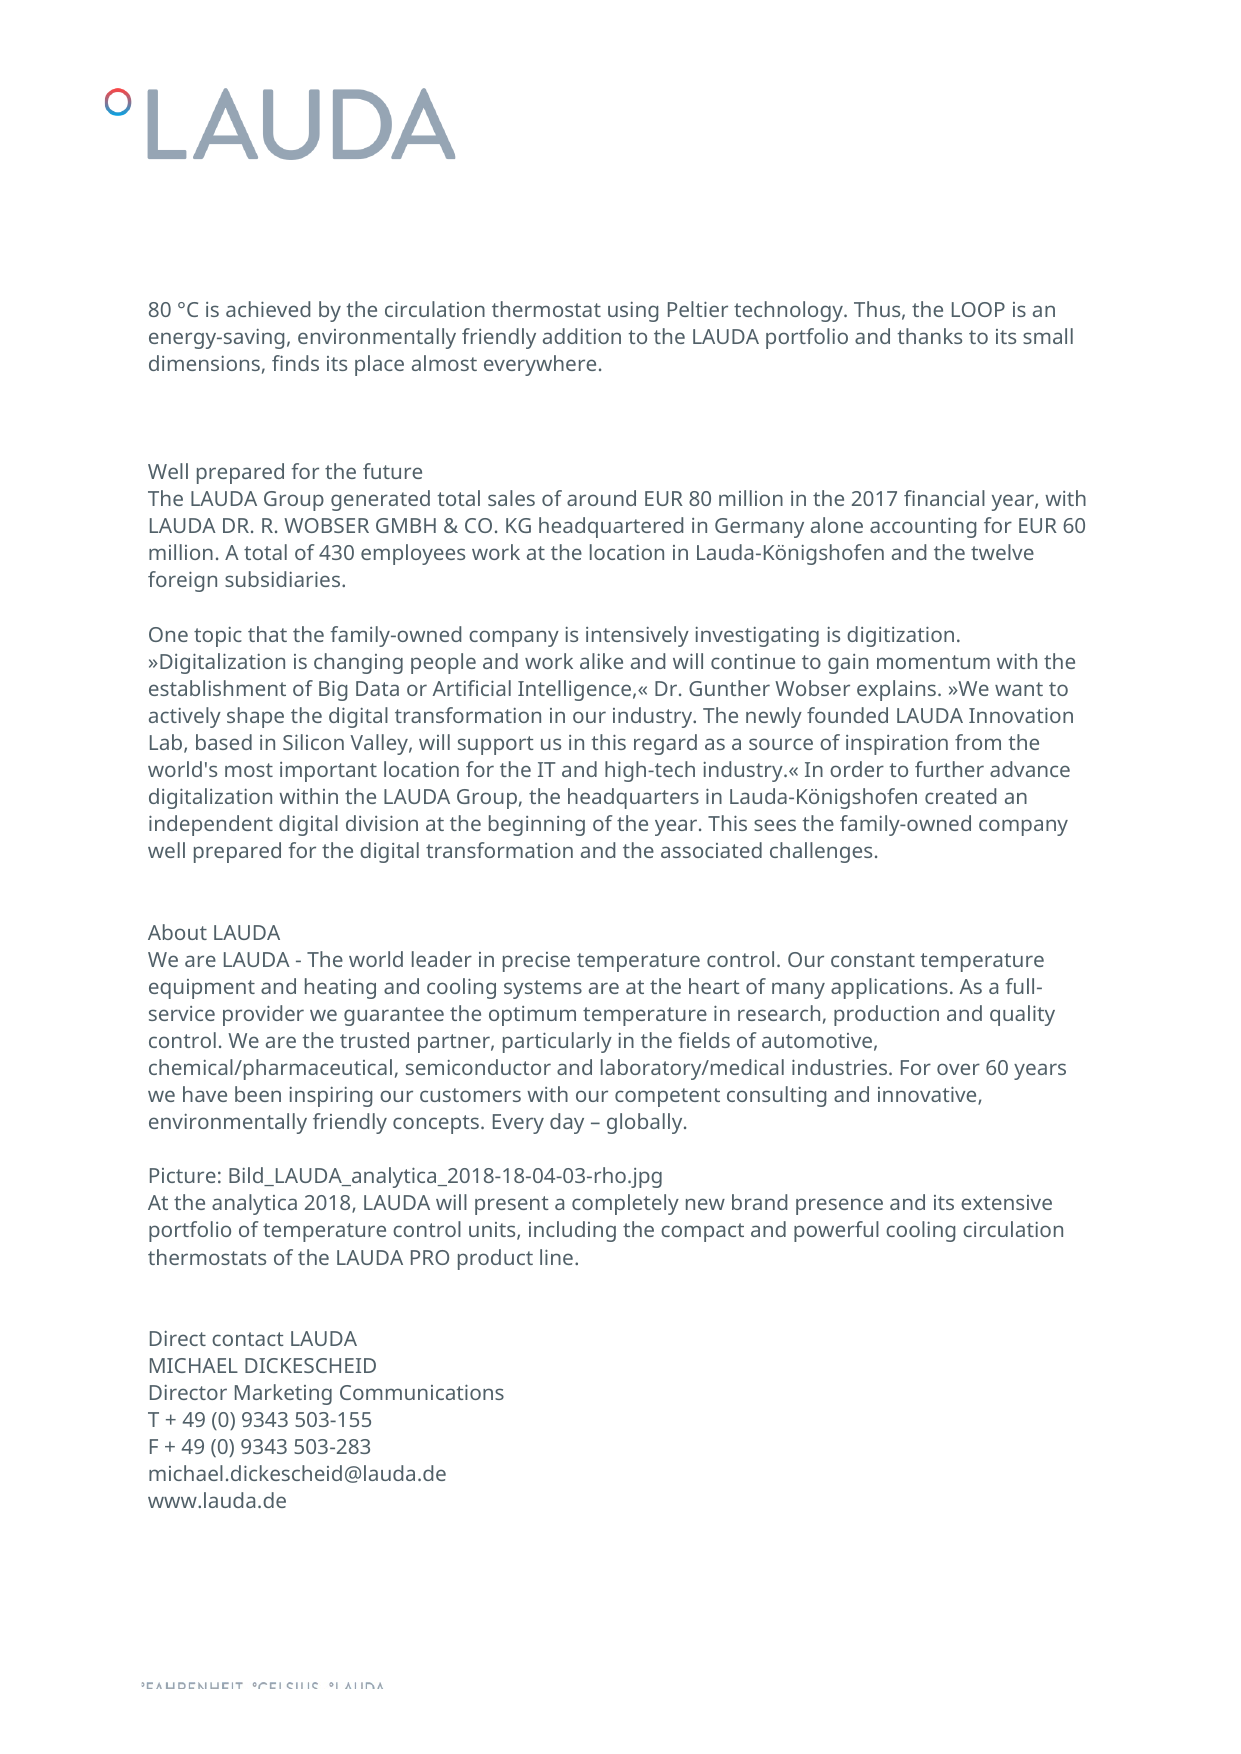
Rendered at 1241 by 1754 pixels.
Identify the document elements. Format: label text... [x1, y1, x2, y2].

text About LAUDA [148, 918, 1092, 945]
text Director Marketing Communications [148, 1379, 1092, 1406]
text michael.dickescheid@lauda.de www.lauda.de [148, 1460, 1092, 1514]
text Direct contact LAUDA MICHAEL DICKESCHEID [148, 1324, 1092, 1379]
text Picture: Bild_LAUDA_analytica_2018-18-04-03-rho.jpg At the analytica 2018, LAUDA will present a completely new brand presence and its extensive portfolio of temperature control units, including the compact and powerful cooling circulation thermostats of the LAUDA PRO product line. [148, 1162, 1092, 1270]
text T + 49 (0) 9343 503-155 [148, 1406, 1092, 1433]
text The LAUDA Group generated total sales of around EUR 80 million in the 2017 financial year, with LAUDA DR. R. WOBSER GMBH & CO. KG headquartered in Germany alone accounting for EUR 60 million. A total of 430 employees work at the location in Lauda-Königshofen and the twelve foreign subsidiaries. [148, 485, 1092, 593]
text F + 49 (0) 9343 503-283 [148, 1433, 1092, 1460]
text One topic that the family-owned company is intensively investigating is digitization. »Digitalization is changing people and work alike and will continue to gain momentum with the establishment of Big Data or Artificial Intelligence,« Dr. Gunther Wobser explains. »We want to actively shape the digital transformation in our industry. The newly founded LAUDA Innovation Lab, based in Silicon Valley, will support us in this regard as a source of inspiration from the world's most important location for the IT and high-tech industry.« In order to further advance digitalization within the LAUDA Group, the headquarters in Lauda-Königshofen created an independent digital division at the beginning of the year. This sees the family-owned company well prepared for the digital transformation and the associated challenges. [148, 620, 1092, 891]
text We are LAUDA - The world leader in precise temperature control. Our constant temperature equipment and heating and cooling systems are at the heart of many applications. As a full-service provider we guarantee the optimum temperature in research, production and quality control. We are the trusted partner, particularly in the fields of automotive, chemical/pharmaceutical, semiconductor and laboratory/medical industries. For over 60 years we have been inspiring our customers with our competent consulting and innovative, environmentally friendly concepts. Every day – globally. [148, 945, 1092, 1135]
picture [140, 1682, 384, 1689]
text Well prepared for the future [148, 458, 1092, 485]
picture [104, 88, 456, 160]
